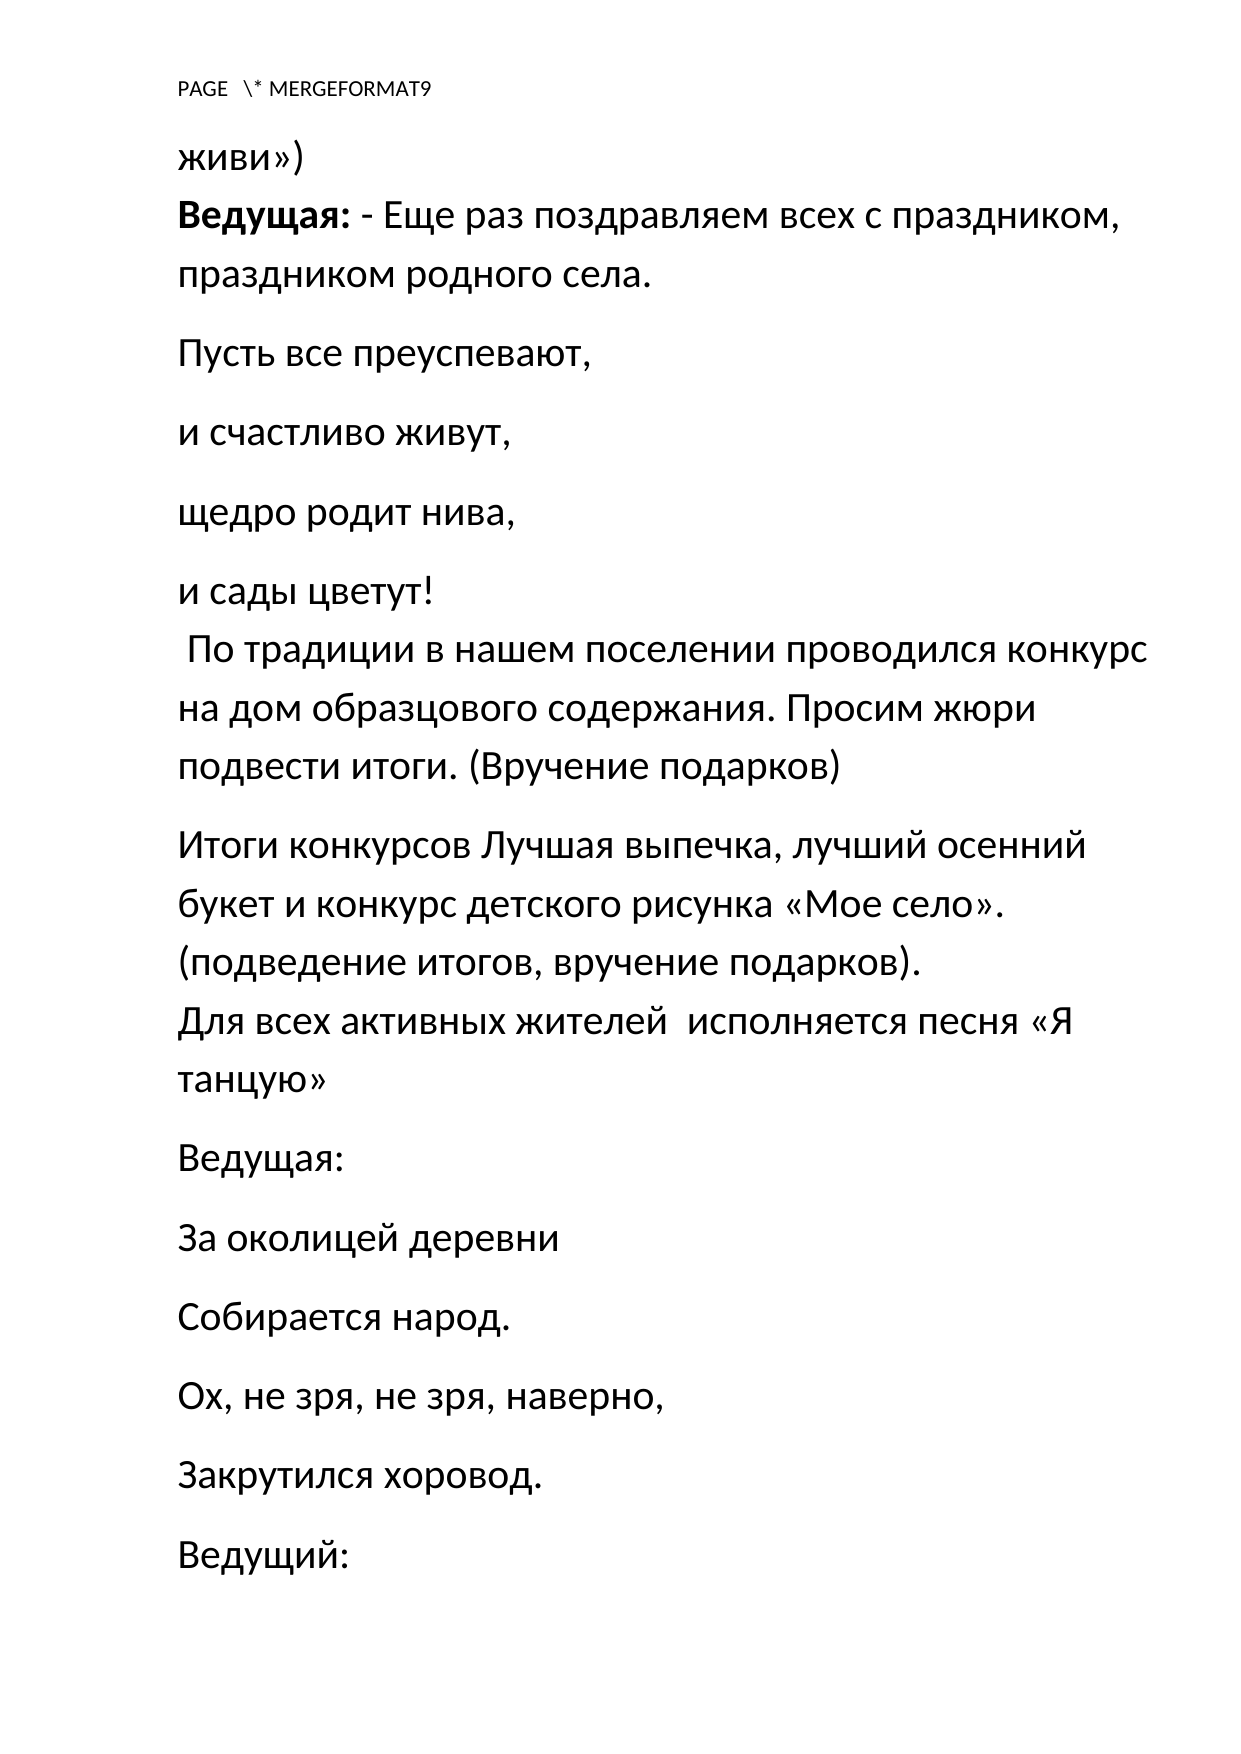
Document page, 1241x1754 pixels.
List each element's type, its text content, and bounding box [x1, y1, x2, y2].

text Ведущая: [177, 1131, 1152, 1182]
text и сады цветут! По традиции в нашем поселении проводился конкурс на дом образцового содержания. Просим жюри подвести итоги. (Вручение подарков) [177, 564, 1152, 790]
text Закрутился хоровод. [177, 1448, 1152, 1499]
text Собирается народ. [177, 1290, 1152, 1341]
text и счастливо живут, [177, 405, 1152, 456]
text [177, 130, 1152, 297]
text За околицей деревни [177, 1211, 1152, 1261]
text Ведущий: [177, 1528, 1152, 1578]
text Ох, не зря, не зря, наверно, [177, 1369, 1152, 1420]
text Итоги конкурсов Лучшая выпечка, лучший осенний букет и конкурс детского рисунка «Мое село». (подведение итогов, вручение подарков). Для всех активных жителей исполняется песня «Я танцую» [177, 818, 1152, 1103]
text Пусть все преуспевают, [177, 326, 1152, 377]
text щедро родит нива, [177, 484, 1152, 535]
